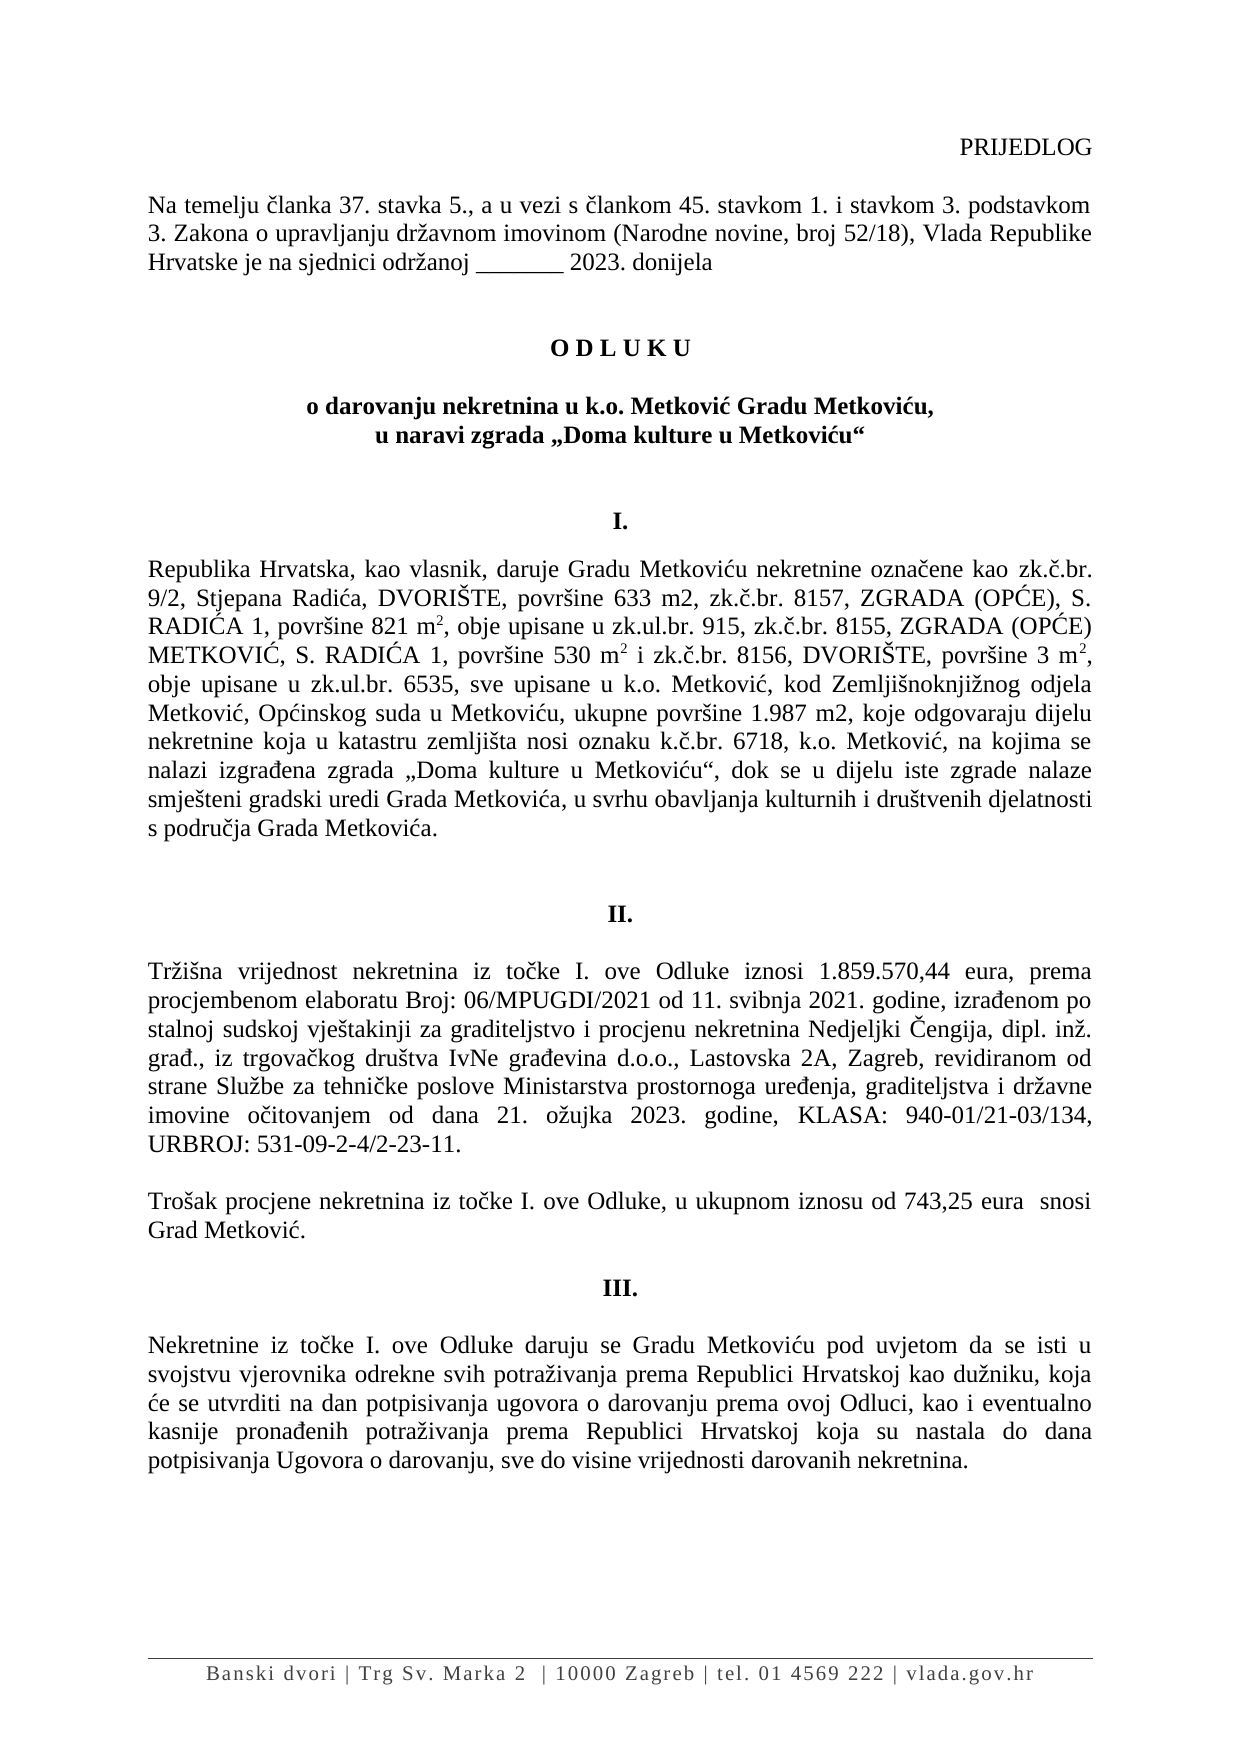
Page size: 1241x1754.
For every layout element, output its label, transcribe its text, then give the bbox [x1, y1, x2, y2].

text o darovanju nekretnina u k.o. Metković Gradu Metkoviću, [148, 391, 1093, 420]
text Republika Hrvatska, kao vlasnik, daruje Gradu Metkoviću nekretnine označene kao zk.č.br. 9/2, Stjepana Radića, DVORIŠTE, površine 633 m2, zk.č.br. 8157, ZGRADA (OPĆE), S. RADIĆA 1, površine 821 m2, obje upisane u zk.ul.br. 915, zk.č.br. 8155, ZGRADA (OPĆE) METKOVIĆ, S. RADIĆA 1, površine 530 m2 i zk.č.br. 8156, DVORIŠTE, površine 3 m2, obje upisane u zk.ul.br. 6535, sve upisane u k.o. Metković, kod Zemljišnoknjižnog odjela Metković, Općinskog suda u Metkoviću, ukupne površine 1.987 m2, koje odgovaraju dijelu nekretnine koja u katastru zemljišta nosi oznaku k.č.br. 6718, k.o. Metković, na kojima se nalazi izgrađena zgrada „Doma kulture u Metkoviću“, dok se u dijelu iste zgrade nalaze smješteni gradski uredi Grada Metkovića, u svrhu obavljanja kulturnih i društvenih djelatnosti s područja Grada Metkovića. [148, 554, 1093, 841]
text u naravi zgrada „Doma kulture u Metkoviću“ [148, 420, 1093, 448]
text III. [148, 1273, 1093, 1301]
text O D L U K U [148, 333, 1093, 362]
text Na temelju članka 37. stavka 5., a u vezi s člankom 45. stavkom 1. i stavkom 3. podstavkom 3. Zakona o upravljanju državnom imovinom (Narodne novine, broj 52/18), Vlada Republike Hrvatske je na sjednici održanoj _______ 2023. donijela [148, 190, 1093, 276]
text I. [148, 506, 1093, 535]
text II. [148, 899, 1093, 928]
text Nekretnine iz točke I. ove Odluke daruju se Gradu Metkoviću pod uvjetom da se isti u svojstvu vjerovnika odrekne svih potraživanja prema Republici Hrvatskoj kao dužniku, koja će se utvrditi na dan potpisivanja ugovora o darovanju prema ovoj Odluci, kao i eventualno kasnije pronađenih potraživanja prema Republici Hrvatskoj koja su nastala do dana potpisivanja Ugovora o darovanju, sve do visine vrijednosti darovanih nekretnina. [148, 1330, 1093, 1474]
text Trošak procjene nekretnina iz točke I. ove Odluke, u ukupnom iznosu od 743,25 eura snosi Grad Metković. [148, 1186, 1093, 1244]
text PRIJEDLOG [148, 132, 1093, 161]
text Tržišna vrijednost nekretnina iz točke I. ove Odluke iznosi 1.859.570,44 eura, prema procjembenom elaboratu Broj: 06/MPUGDI/2021 od 11. svibnja 2021. godine, izrađenom po stalnoj sudskoj vještakinji za graditeljstvo i procjenu nekretnina Nedjeljki Čengija, dipl. inž. građ., iz trgovačkog društva IvNe građevina d.o.o., Lastovska 2A, Zagreb, revidiranom od strane Službe za tehničke poslove Ministarstva prostornoga uređenja, graditeljstva i državne imovine očitovanjem od dana 21. ožujka 2023. godine, KLASA: 940-01/21-03/134, URBROJ: 531-09-2-4/2-23-11. [148, 956, 1093, 1158]
